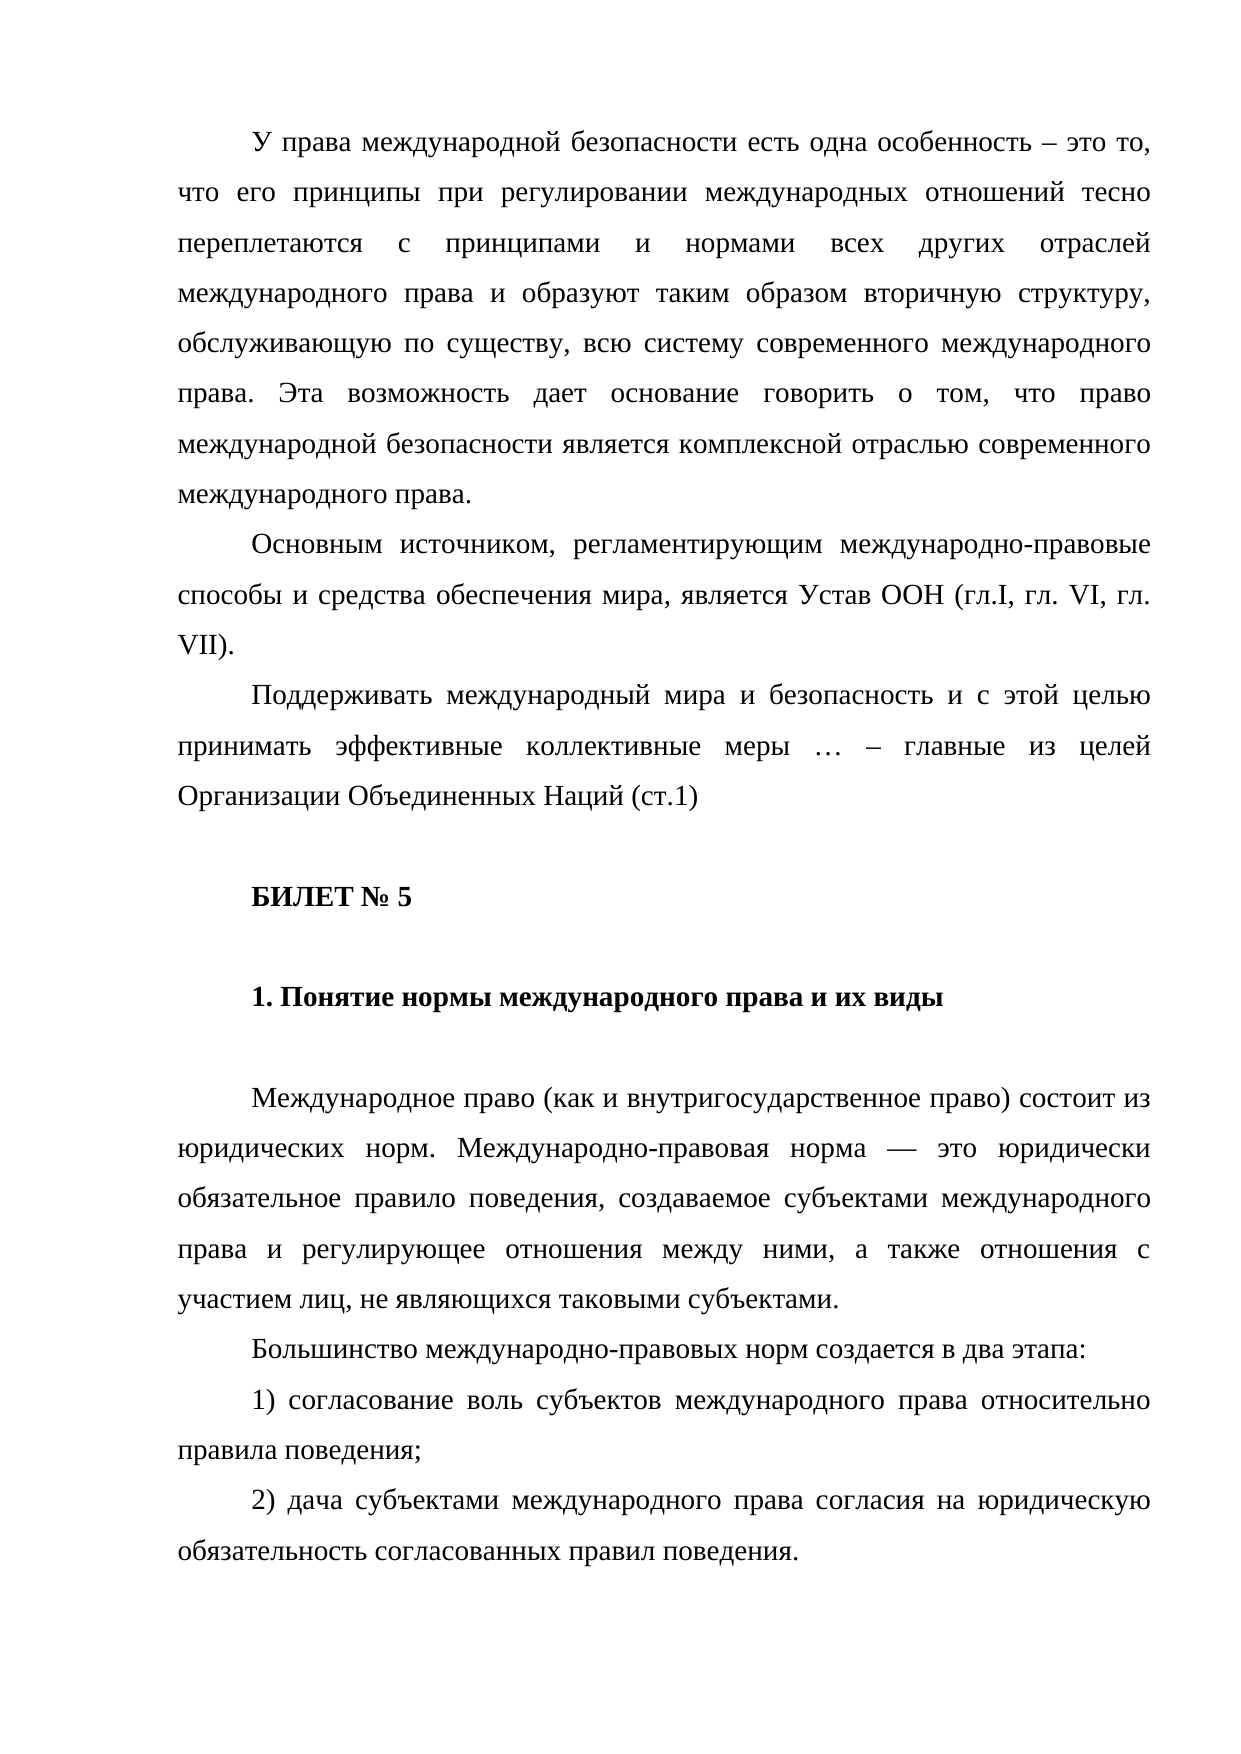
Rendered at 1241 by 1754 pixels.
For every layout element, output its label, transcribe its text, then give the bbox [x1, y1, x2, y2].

text Международное право (как и внутригосударственное право) состоит из юридических норм. Международно-правовая норма — это юридически обязательное правило поведения, создаваемое субъектами международного права и регулирующее отношения между ними, а также отношения с участием лиц, не являющихся таковыми субъектами. [177, 1080, 1152, 1315]
text 1) согласование воль субъектов международного права относительно правила поведения; [177, 1382, 1152, 1466]
text У права международной безопасности есть одна особенность – это то, что его принципы при регулировании международных отношений тесно переплетаются с принципами и нормами всех других отраслей международного права и образуют таким образом вторичную структуру, обслуживающую по существу, всю систему современного международного права. Эта возможность дает основание говорить о том, что право международной безопасности является комплексной отраслью современного международного права. [177, 124, 1152, 510]
text БИЛЕТ № 5 [177, 879, 1152, 912]
text Основным источником, регламентирующим международно-правовые способы и средства обеспечения мира, является Устав ООН (гл.I, гл. VI, гл. VII). [177, 527, 1152, 661]
text 2) дача субъектами международного права согласия на юридическую обязательность согласованных правил поведения. [177, 1482, 1152, 1566]
text Поддерживать международный мира и безопасность и с этой целью принимать эффективные коллективные меры … – главные из целей Организации Объединенных Наций (ст.1) [177, 677, 1152, 812]
text 1. Понятие нормы международного права и их виды [177, 979, 1152, 1013]
text Большинство международно-правовых норм создается в два этапа: [177, 1332, 1152, 1365]
